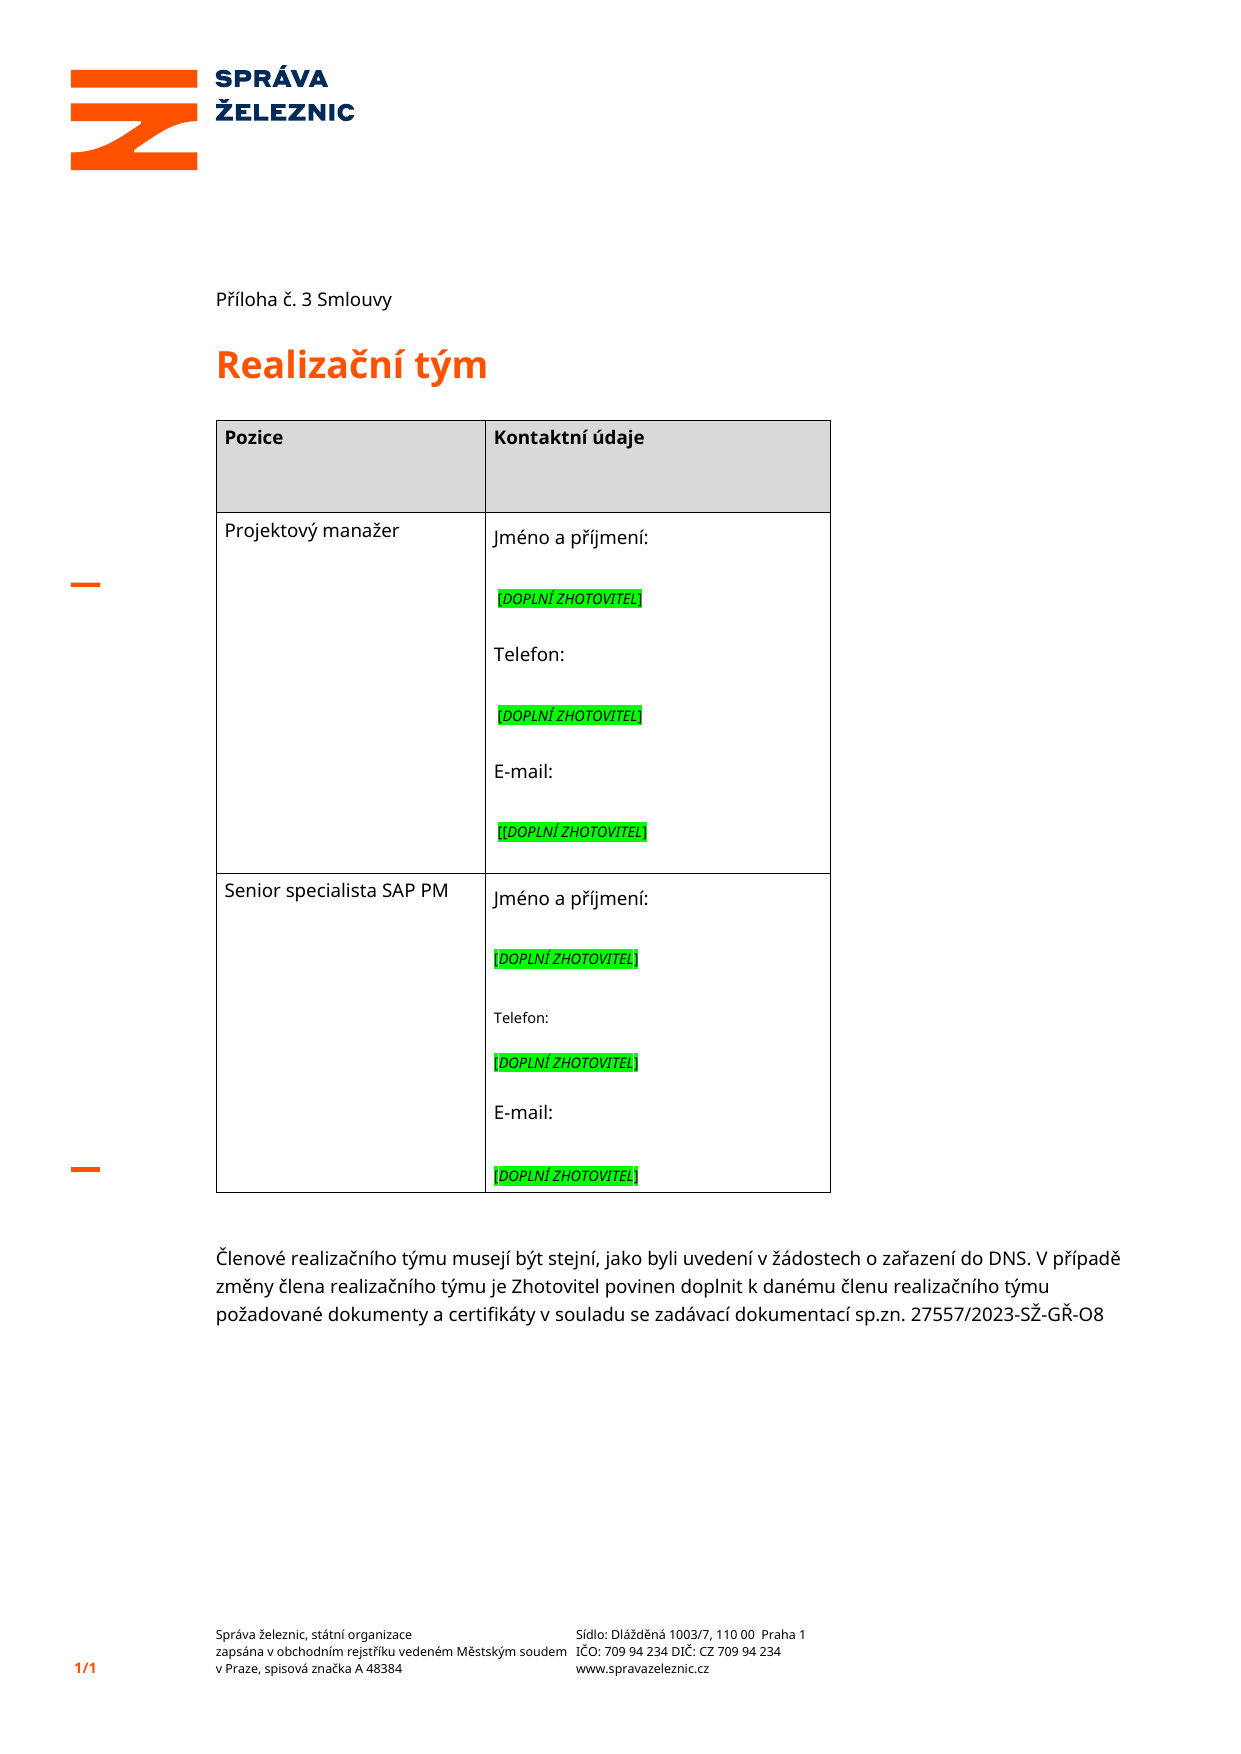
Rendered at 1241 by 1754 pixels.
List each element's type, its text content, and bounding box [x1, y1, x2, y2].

text Příloha č. 3 Smlouvy [216, 286, 1122, 311]
table_cell Senior specialista SAP PM [217, 874, 485, 1192]
table_header Kontaktní údaje [486, 421, 830, 512]
table_cell Jméno a příjmení: [DOPLNÍ ZHOTOVITEL] Telefon: [DOPLNÍ ZHOTOVITEL] E-mail: [DOPLNÍ ZHOTOVITEL] [486, 874, 830, 1192]
table_cell Projektový manažer [217, 513, 485, 873]
text Realizační tým [216, 339, 1122, 390]
text Členové realizačního týmu musejí být stejní, jako byli uvedení v žádostech o zařazení do DNS. V případě změny člena realizačního týmu je Zhotovitel povinen doplnit k danému členu realizačního týmu požadované dokumenty a certifikáty v souladu se zadávací dokumentací sp.zn. 27557/2023-SŽ-GŘ-O8 [216, 1246, 1122, 1327]
table_header Pozice [217, 421, 485, 512]
table_cell Jméno a příjmení: [DOPLNÍ ZHOTOVITEL] Telefon: [DOPLNÍ ZHOTOVITEL] E-mail: [[DOPLNÍ ZHOTOVITEL] [486, 513, 830, 873]
